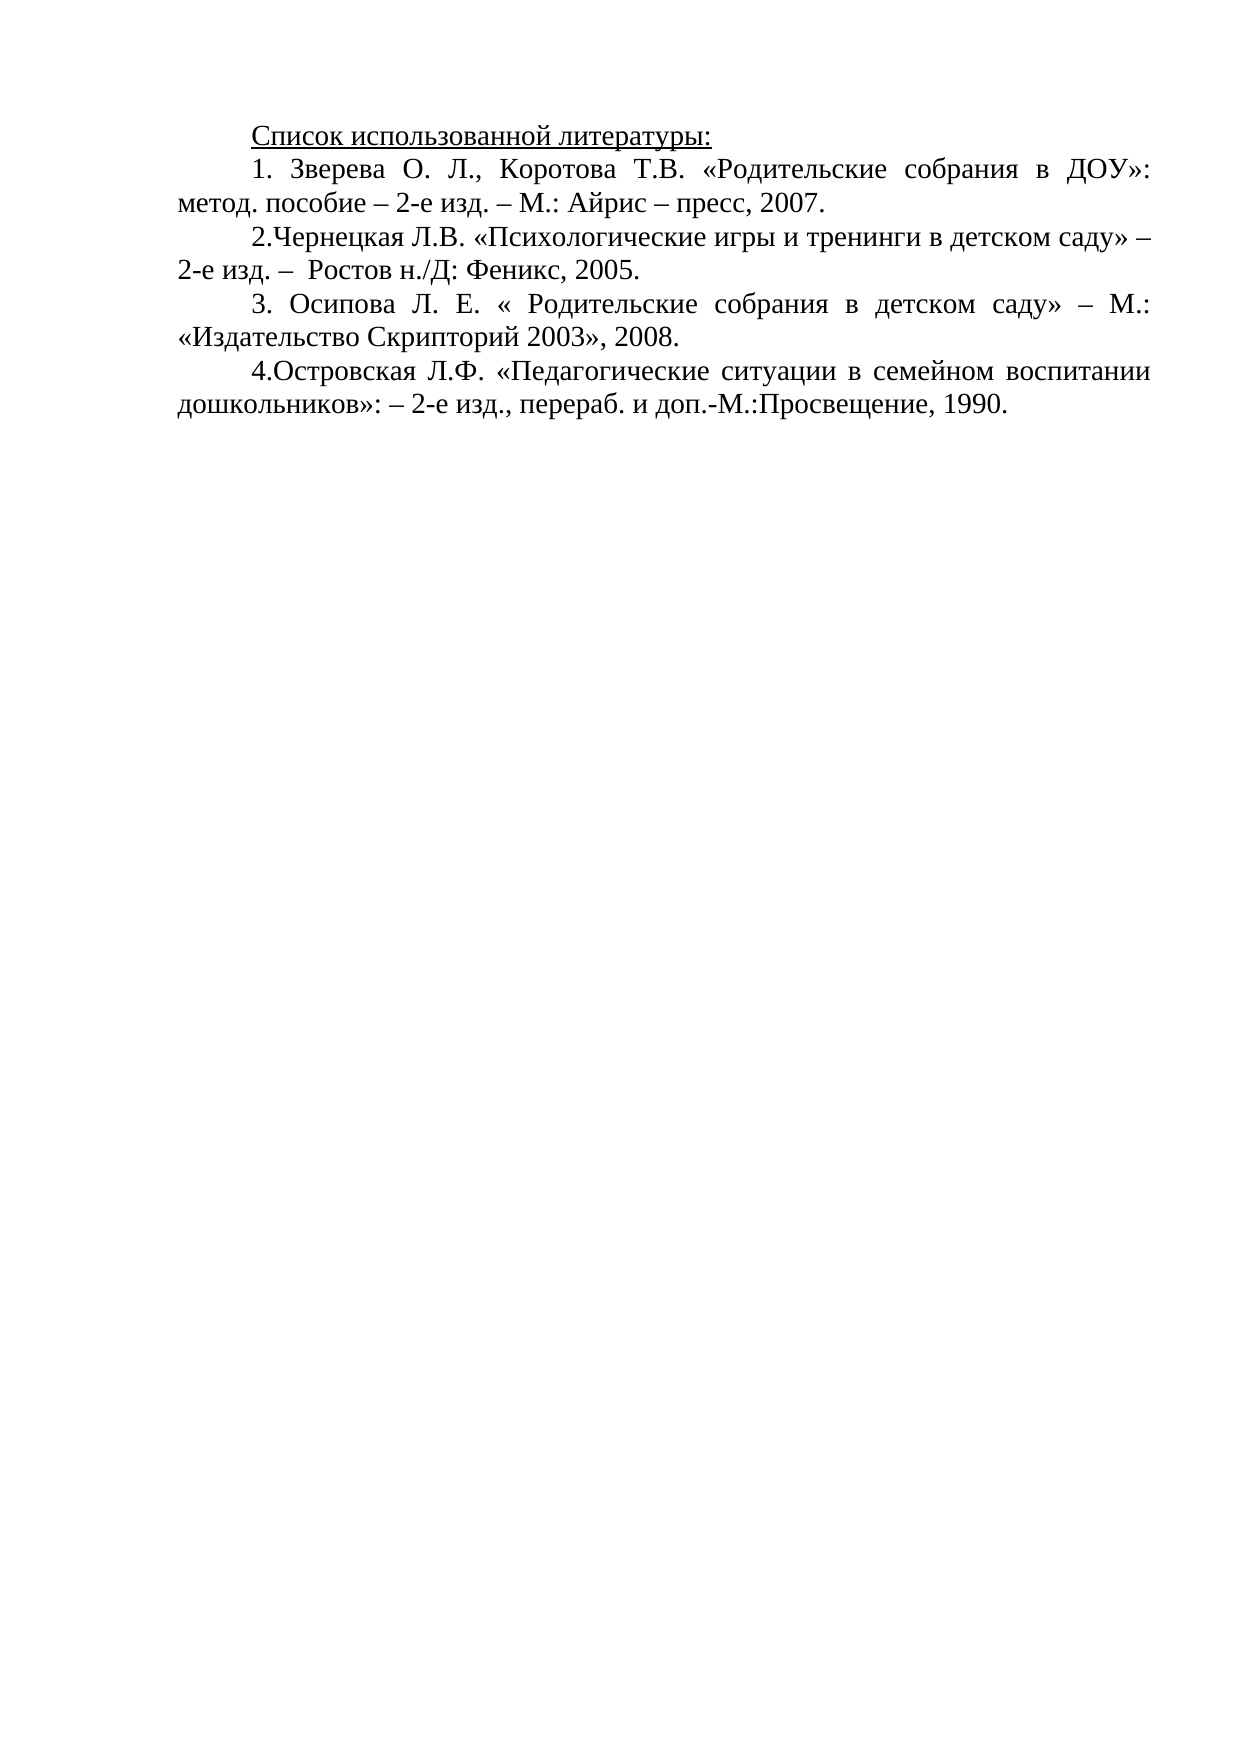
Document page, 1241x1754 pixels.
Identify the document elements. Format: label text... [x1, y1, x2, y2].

text 2.Чернецкая Л.В. «Психологические игры и тренинги в детском саду» – 2-е изд. – Ростов н./Д: Феникс, 2005. [177, 219, 1152, 286]
text 4.Островская Л.Ф. «Педагогические ситуации в семейном воспитании дошкольников»: – 2-е изд., перераб. и доп.-М.:Просвещение, 1990. [177, 353, 1152, 420]
text 1. Зверева О. Л., Коротова Т.В. «Родительские собрания в ДОУ»: метод. пособие – 2-е изд. – М.: Айрис – пресс, 2007. [177, 152, 1152, 219]
text Список использованной литературы: [177, 118, 1152, 152]
text 3. Осипова Л. Е. « Родительские собрания в детском саду» – М.: «Издательство Скрипторий 2003», 2008. [177, 286, 1152, 353]
